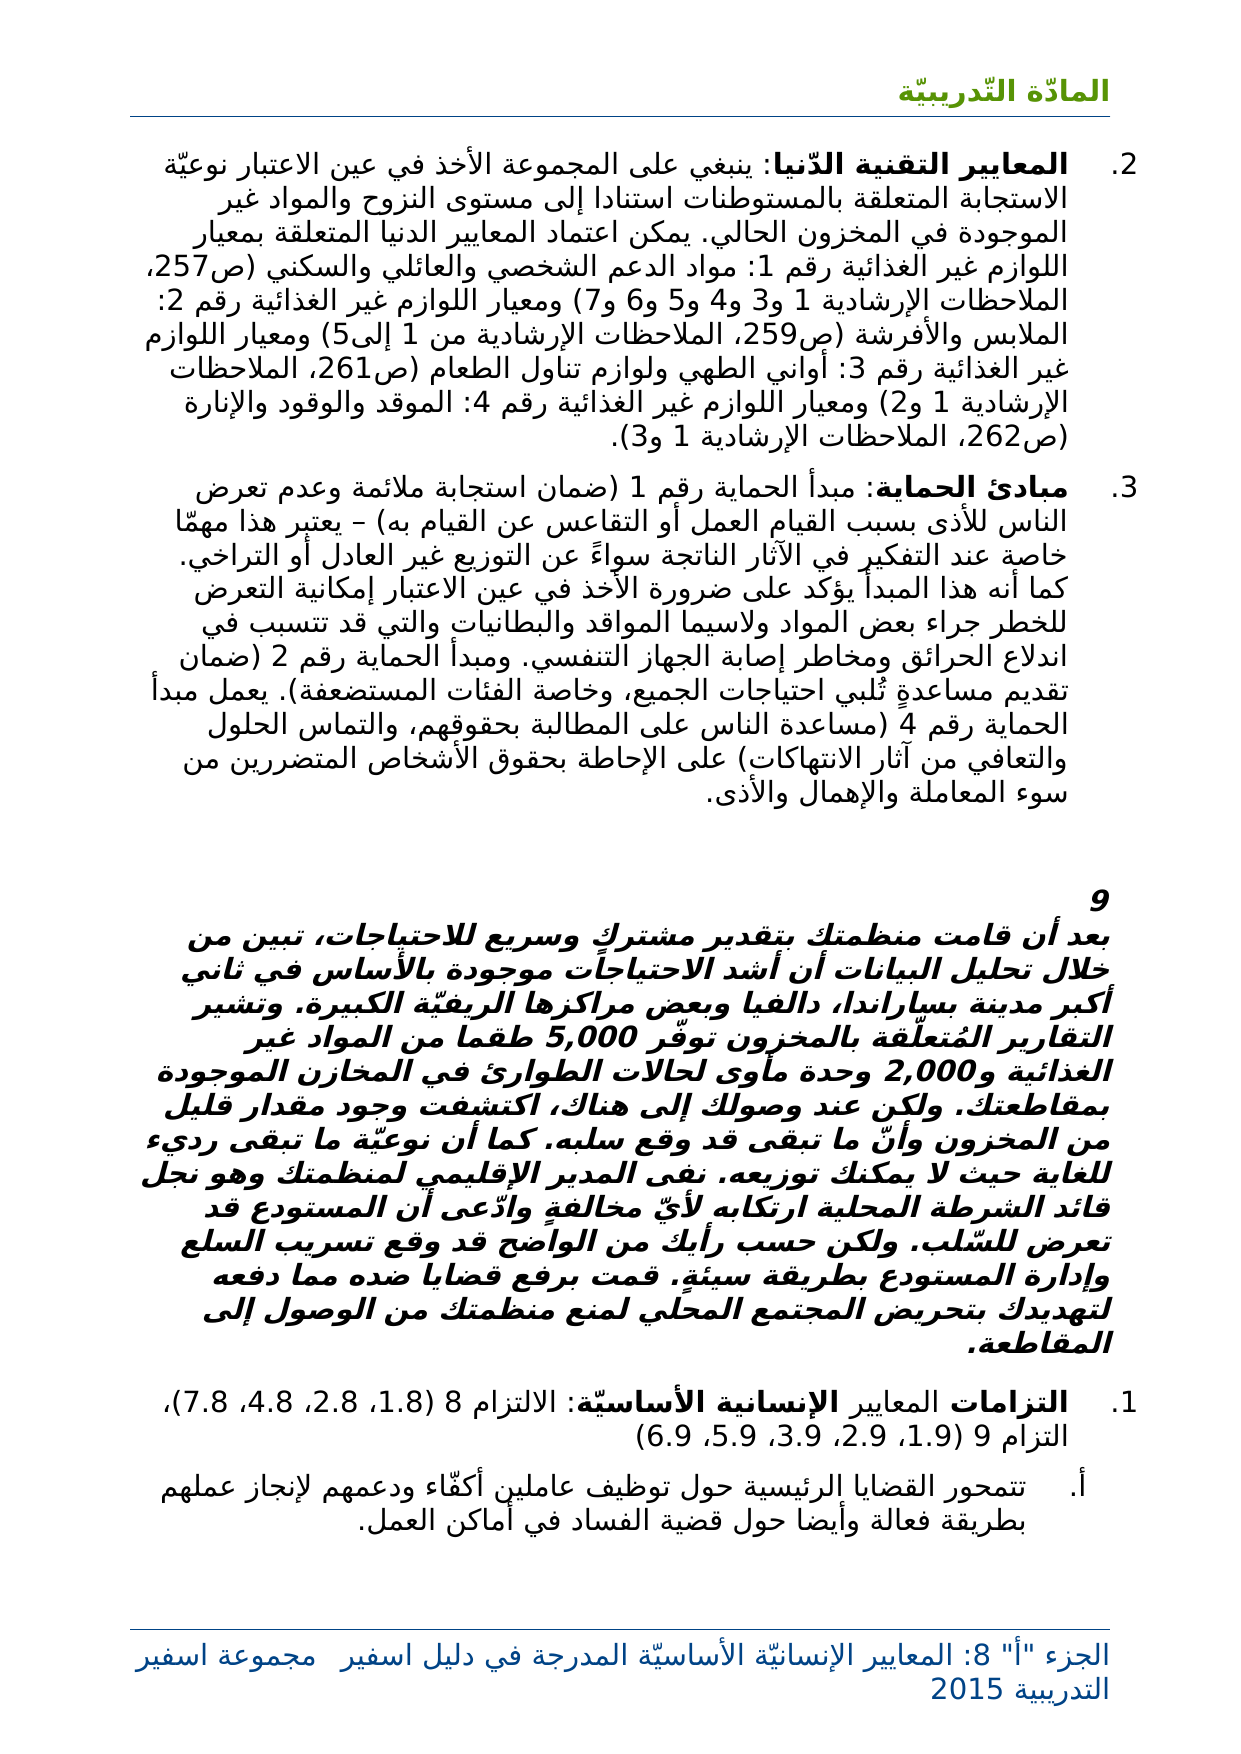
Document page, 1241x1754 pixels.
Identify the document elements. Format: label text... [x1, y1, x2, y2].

list مبادئ الحماية: مبدأ الحماية رقم 1 (ضمان استجابة ملائمة وعدم تعرض الناس للأذى بسبب القيام العمل أو التقاعس عن القيام به) – يعتبر هذا مهمّا خاصة عند التفكير في الآثار الناتجة سواءً عن التوزيع غير العادل أو التراخي. كما أنه هذا المبدأ يؤكد على ضرورة الأخذ في عين الاعتبار إمكانية التعرض للخطر جراء بعض المواد ولاسيما المواقد والبطانيات والتي قد تتسبب في اندلاع الحرائق ومخاطر إصابة الجهاز التنفسي. ومبدأ الحماية رقم 2 (ضمان تقديم مساعدةٍ تُلبي احتياجات الجميع، وخاصة الفئات المستضعفة). يعمل مبدأ الحماية رقم 4 (مساعدة الناس على المطالبة بحقوقهم، والتماس الحلول والتعافي من آثار الانتهاكات) على الإحاطة بحقوق الأشخاص المتضررين من سوء المعاملة والإهمال والأذى. [130, 470, 1110, 809]
list المعايير التقنية الدّنيا: ينبغي على المجموعة الأخذ في عين الاعتبار نوعيّة الاستجابة المتعلقة بالمستوطنات استنادا إلى مستوى النزوح والمواد غير الموجودة في المخزون الحالي. يمكن اعتماد المعايير الدنيا المتعلقة بمعيار اللوازم غير الغذائية رقم 1: مواد الدعم الشخصي والعائلي والسكني (ص257، الملاحظات الإرشادية 1 و3 و4 و5 و6 و7) ومعيار اللوازم غير الغذائية رقم 2: الملابس والأفرشة (ص259، الملاحظات الإرشادية من 1 إلى5) ومعيار اللوازم غير الغذائية رقم 3: أواني الطهي ولوازم تناول الطعام (ص261، الملاحظات الإرشادية 1 و2) ومعيار اللوازم غير الغذائية رقم 4: الموقد والوقود والإنارة (ص262، الملاحظات الإرشادية 1 و3). [130, 148, 1110, 453]
text 9 بعد أن قامت منظمتك بتقدير مشتركٍ وسريع للاحتياجات، تبين من خلال تحليل البيانات أن أشد الاحتياجات موجودة بالأساس في ثاني أكبر مدينة بساراندا، دالفيا وبعض مراكزها الريفيّة الكبيرة. وتشير التقارير المُتعلّقة بالمخزون توفّر 5,000 طقما من المواد غير الغذائية و2,000 وحدة مأوى لحالات الطوارئ في المخازن الموجودة بمقاطعتك. ولكن عند وصولك إلى هناك، اكتشفت وجود مقدار قليل من المخزون وأنّ ما تبقى قد وقع سلبه. كما أن نوعيّة ما تبقى رديء للغاية حيث لا يمكنك توزيعه. نفى المدير الإقليمي لمنظمتك وهو نجل قائد الشرطة المحلية ارتكابه لأيّ مخالفةٍ وادّعى أن المستودع قد تعرض للسّلب. ولكن حسب رأيك من الواضح قد وقع تسريب السلع وإدارة المستودع بطريقة سيئةٍ. قمت برفع قضايا ضده مما دفعه لتهديدك بتحريض المجتمع المحلي لمنع منظمتك من الوصول إلى المقاطعة. [130, 884, 1110, 1360]
list التزامات المعايير الإنسانية الأساسيّة: الالتزام 8 (1.8، 2.8، 4.8، 7.8)، التزام 9 (1.9، 2.9، 3.9، 5.9، 6.9) [130, 1385, 1110, 1453]
list تتمحور القضايا الرئيسية حول توظيف عاملين أكفّاء ودعمهم لإنجاز عملهم بطريقة فعالة وأيضا حول قضية الفساد في أماكن العمل. [130, 1469, 1069, 1537]
